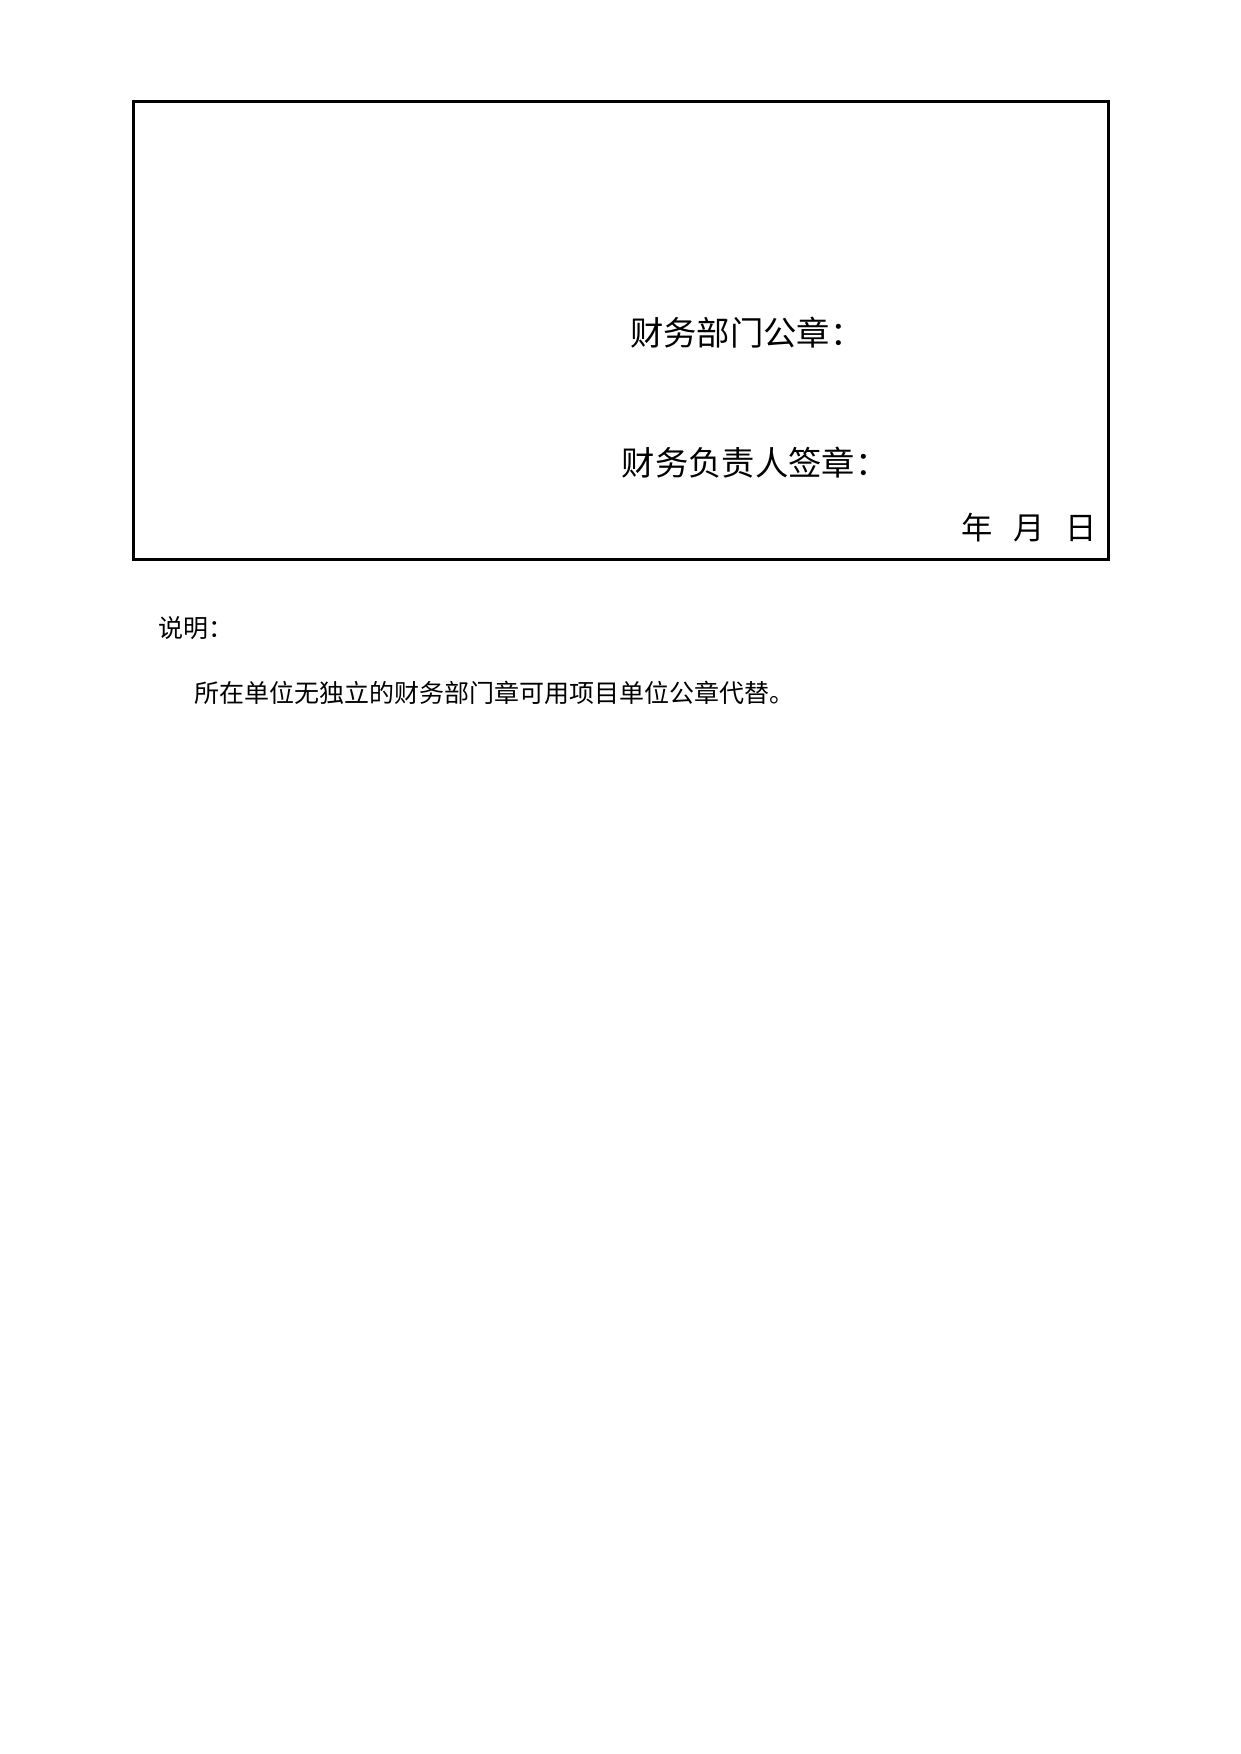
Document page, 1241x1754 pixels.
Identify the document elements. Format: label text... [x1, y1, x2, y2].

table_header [135, 103, 1107, 558]
text 所在单位无独立的财务部门章可用项目单位公章代替。 [169, 659, 1083, 724]
text 说明： [158, 594, 1083, 659]
